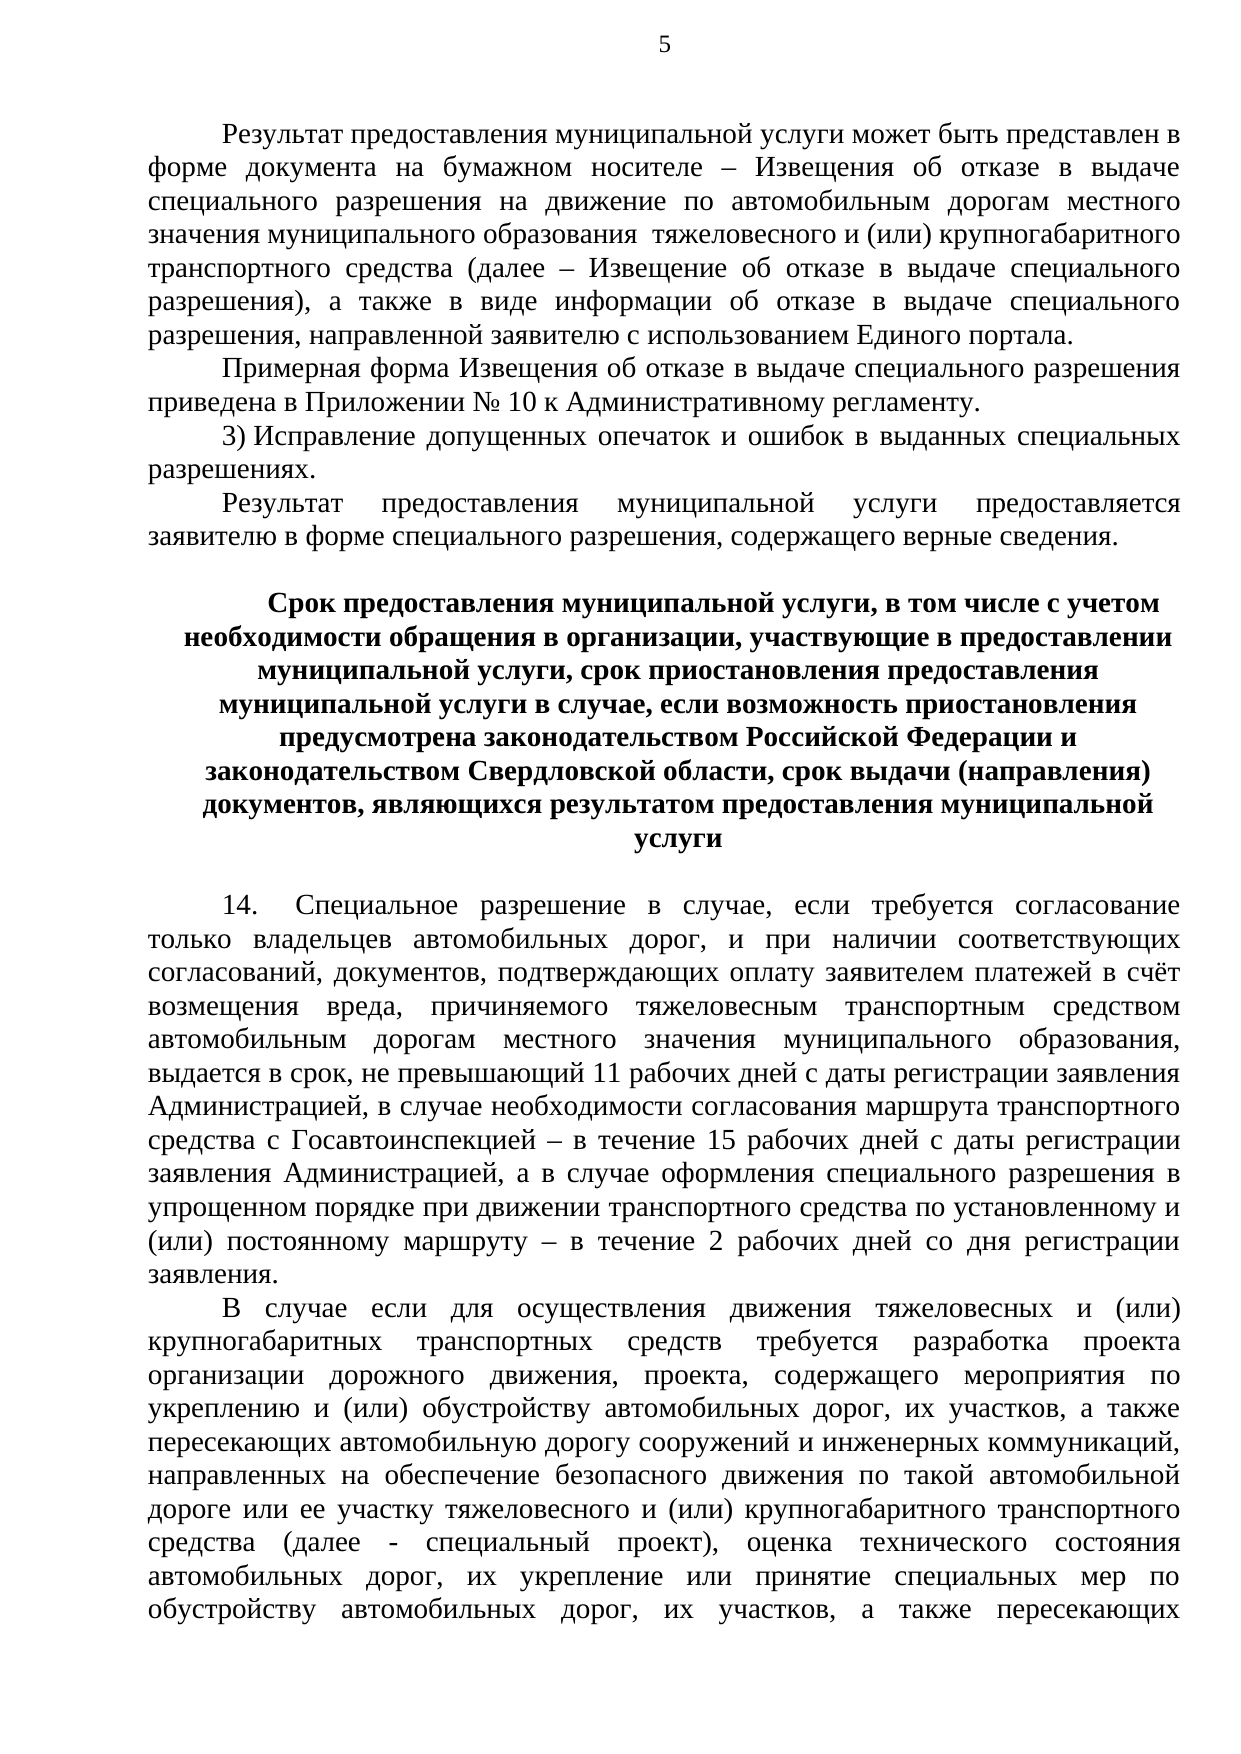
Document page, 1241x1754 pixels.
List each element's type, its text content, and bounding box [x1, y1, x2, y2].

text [148, 1290, 1181, 1625]
text Результат предоставления муниципальной услуги предоставляется заявителю в форме специального разрешения, содержащего верные сведения. [148, 485, 1181, 552]
text Срок предоставления муниципальной услуги, в том числе с учетом необходимости обращения в организации, участвующие в предоставлении муниципальной услуги, срок приостановления предоставления муниципальной услуги в случае, если возможность приостановления предусмотрена законодательством Российской Федерации и законодательством Свердловской области, срок выдачи (направления) документов, являющихся результатом предоставления муниципальной услуги [177, 585, 1179, 854]
text Результат предоставления муниципальной услуги может быть представлен в форме документа на бумажном носителе – Извещения об отказе в выдаче специального разрешения на движение по автомобильным дорогам местного значения муниципального образования тяжеловесного и (или) крупногабаритного транспортного средства (далее – Извещение об отказе в выдаче специального разрешения), а также в виде информации об отказе в выдаче специального разрешения, направленной заявителю с использованием Единого портала. [148, 116, 1181, 351]
list Специальное разрешение в случае, если требуется согласование только владельцев автомобильных дорог, и при наличии соответствующих согласований, документов, подтверждающих оплату заявителем платежей в счёт возмещения вреда, причиняемого тяжеловесным транспортным средством автомобильным дорогам местного значения муниципального образования, выдается в срок, не превышающий 11 рабочих дней с даты регистрации заявления Администрацией, в случае необходимости согласования маршрута транспортного средства с Госавтоинспекцией – в течение 15 рабочих дней с даты регистрации заявления Администрацией, а в случае оформления специального разрешения в упрощенном порядке при движении транспортного средства по установленному и (или) постоянному маршруту – в течение 2 рабочих дней со дня регистрации заявления. [148, 887, 1181, 1290]
text Примерная форма Извещения об отказе в выдаче специального разрешения приведена в Приложении № 10 к Административному регламенту. [148, 351, 1181, 418]
text 3) Исправление допущенных опечаток и ошибок в выданных специальных разрешениях. [148, 418, 1181, 485]
